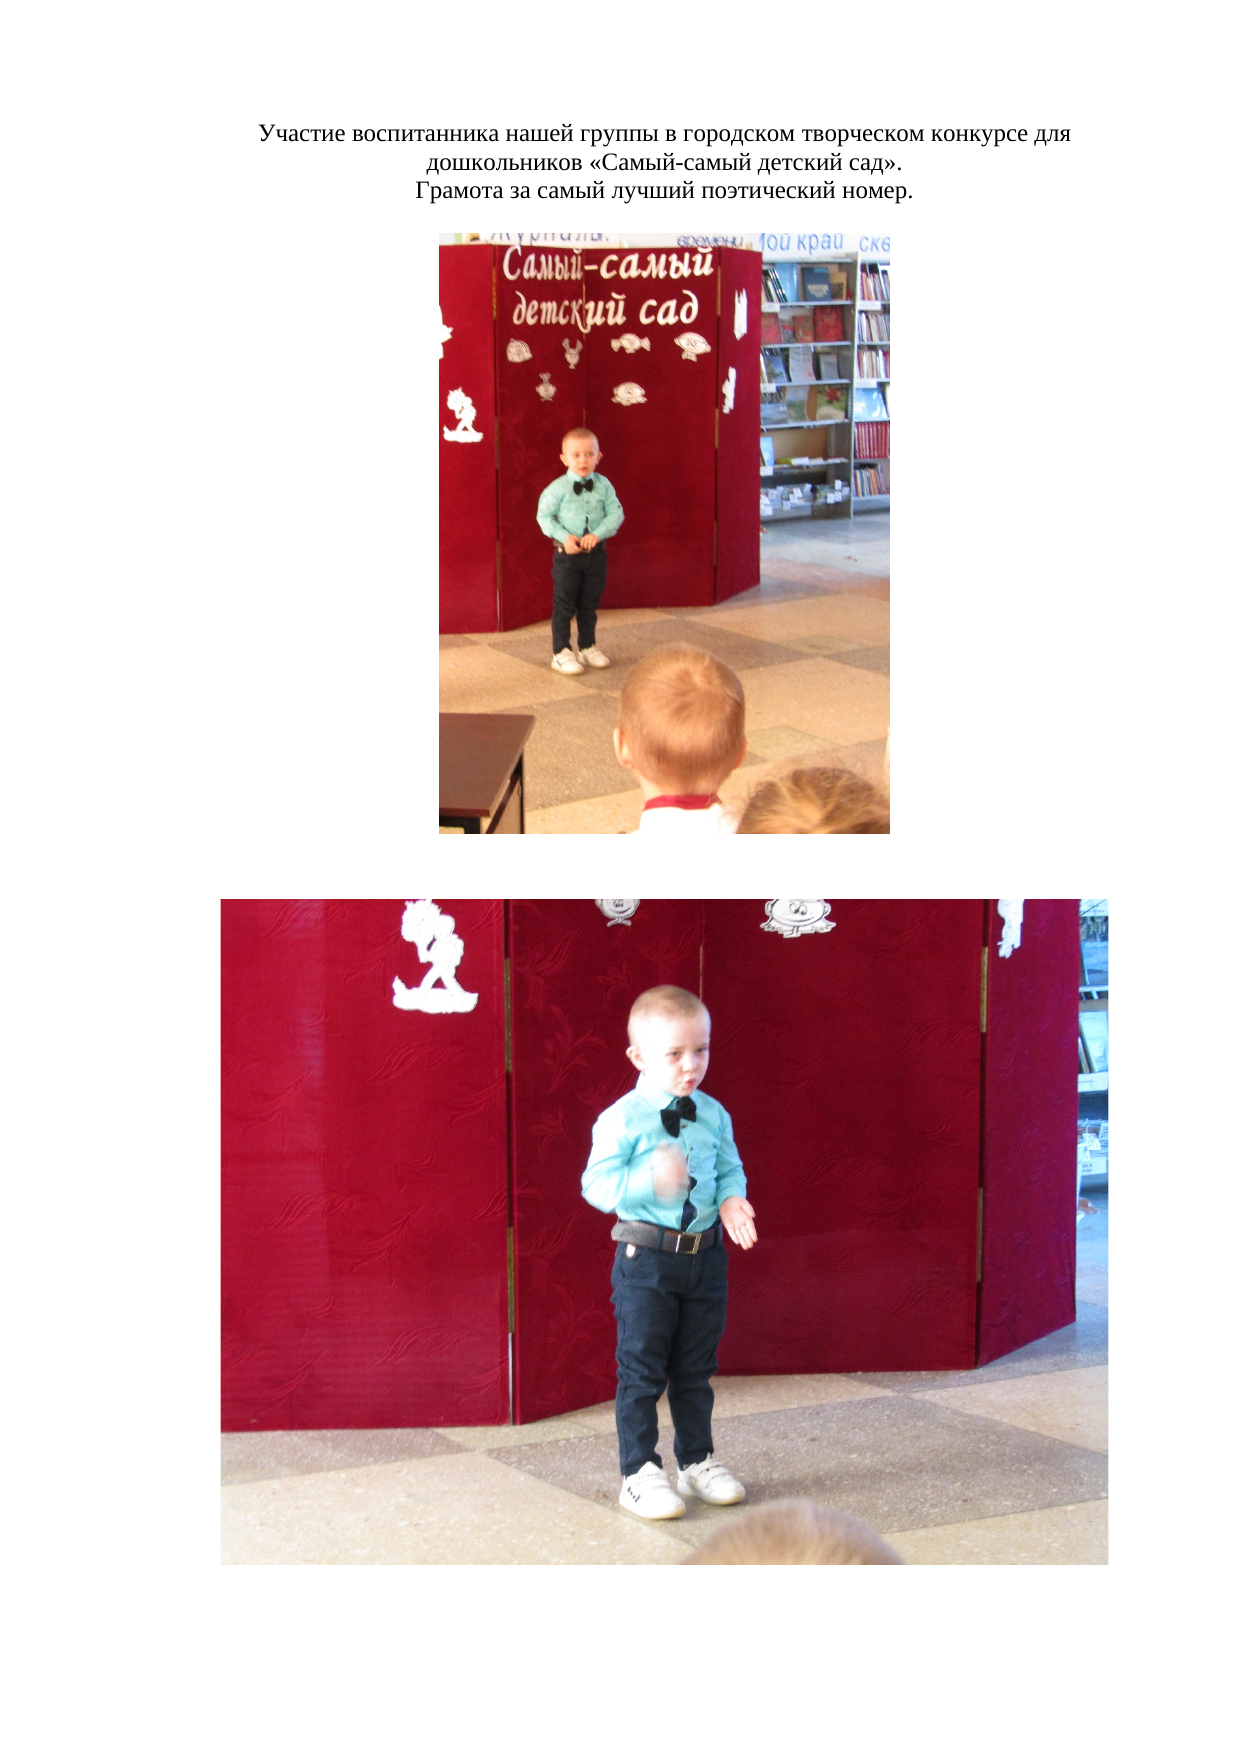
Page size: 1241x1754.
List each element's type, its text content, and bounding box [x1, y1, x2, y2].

picture [439, 233, 890, 834]
picture [220, 899, 1109, 1565]
text Участие воспитанника нашей группы в городском творческом конкурсе для дошкольников «Самый-самый детский сад». Грамота за самый лучший поэтический номер. [177, 118, 1152, 204]
